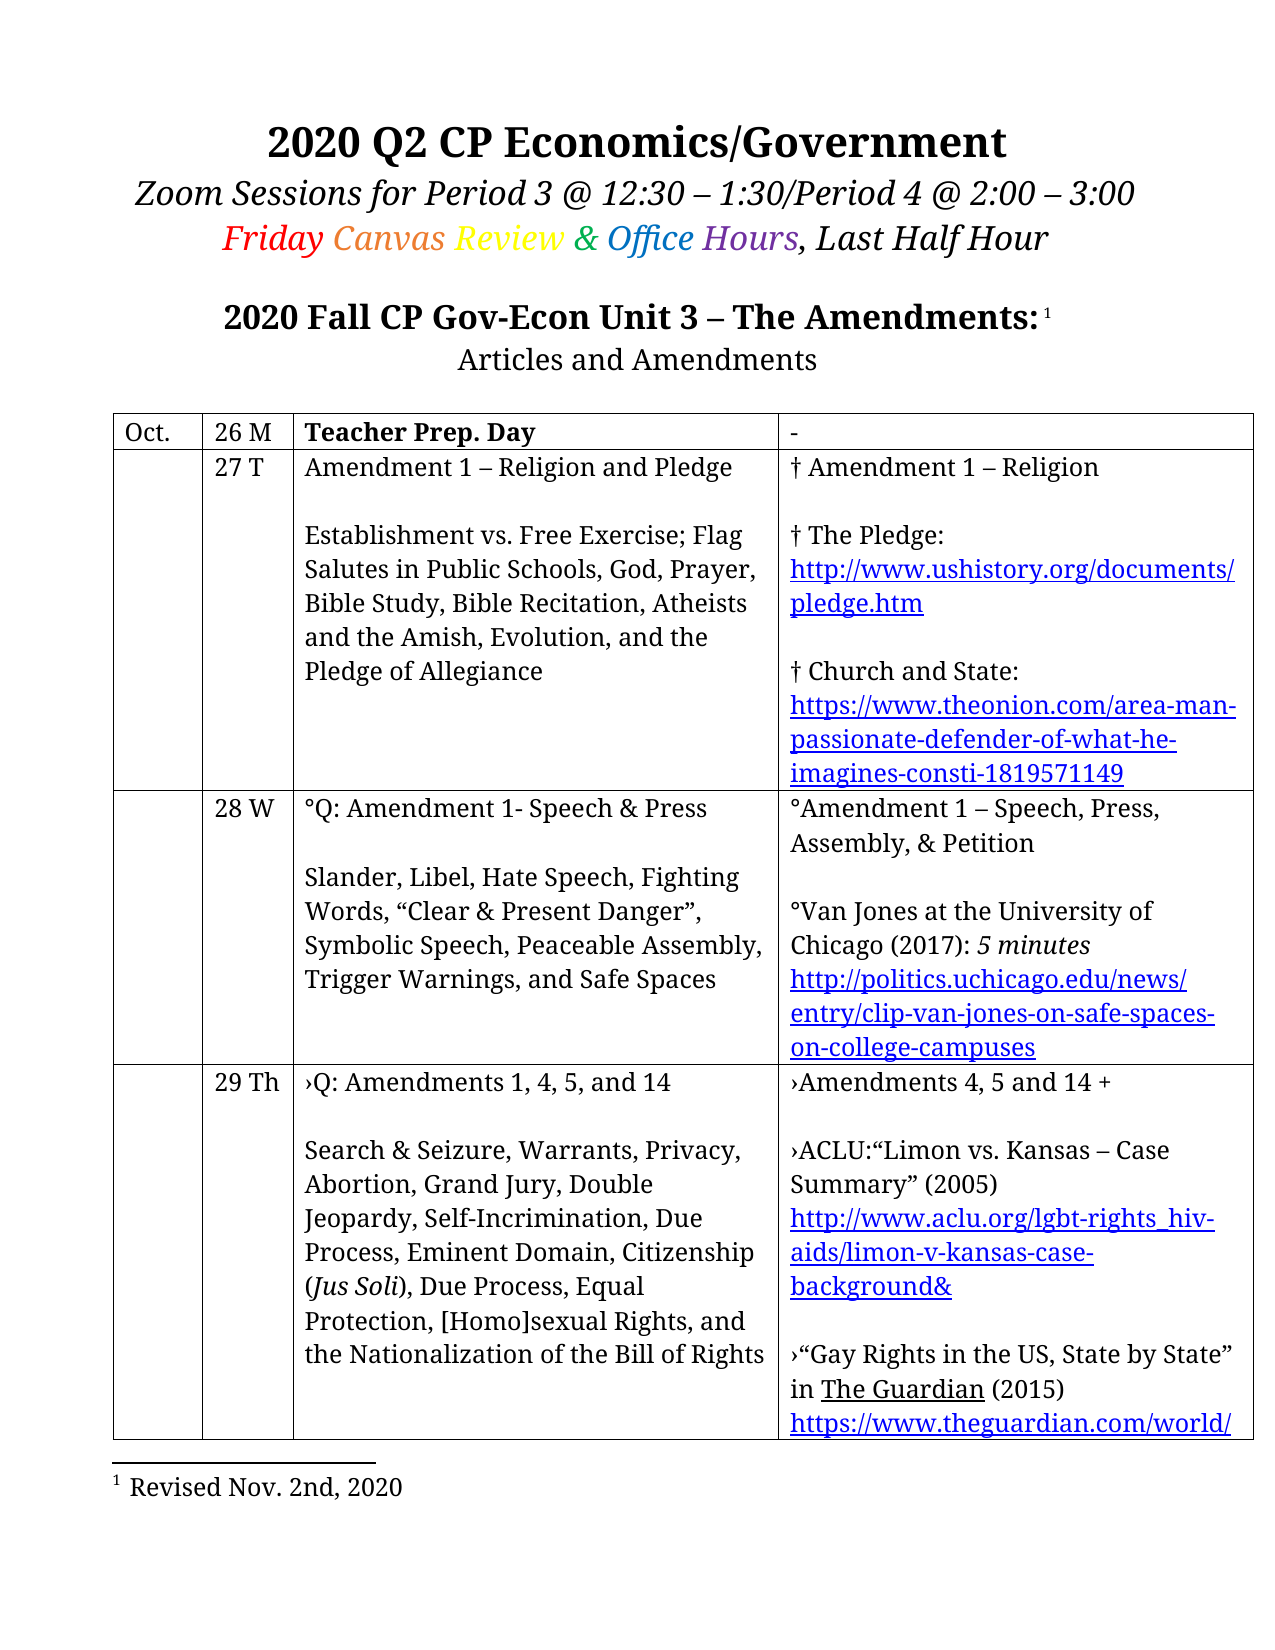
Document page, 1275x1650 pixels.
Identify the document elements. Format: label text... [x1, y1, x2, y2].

table_cell 28 W [203, 791, 293, 1064]
table_cell [114, 791, 202, 1064]
table_cell 29 Th [203, 1065, 293, 1439]
table_cell °Amendment 1 – Speech, Press, Assembly, & Petition °Van Jones at the University of Chicago (2017): 5 minutes http://politics.uchicago.edu/news/entry/clip-van-jones-on-safe-spaces-on-college-campuses [779, 791, 1253, 1064]
table_cell Amendment 1 – Religion and Pledge Establishment vs. Free Exercise; Flag Salutes in Public Schools, God, Prayer, Bible Study, Bible Recitation, Atheists and the Amish, Evolution, and the Pledge of Allegiance [294, 450, 778, 790]
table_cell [779, 1065, 1253, 1439]
table_header Oct. [114, 414, 202, 448]
text 2020 Q2 CP Economics/Government [112, 112, 1162, 169]
table_cell °Q: Amendment 1- Speech & Press Slander, Libel, Hate Speech, Fighting Words, “Clear & Present Danger”, Symbolic Speech, Peaceable Assembly, Trigger Warnings, and Safe Spaces [294, 791, 778, 1064]
table_cell [114, 450, 202, 790]
table_header 26 M [203, 414, 293, 448]
table_header Teacher Prep. Day [294, 414, 778, 448]
text Friday Canvas Review & Office Hours, Last Half Hour [112, 215, 1162, 260]
text Zoom Sessions for Period 3 @ 12:30 – 1:30/Period 4 @ 2:00 – 3:00 [112, 169, 1162, 215]
text Articles and Amendments [112, 339, 1162, 379]
table_header - [779, 414, 1253, 448]
text 2020 Fall CP Gov-Econ Unit 3 – The Amendments: [112, 294, 1162, 339]
table_cell [114, 1065, 202, 1439]
table_cell † Amendment 1 – Religion † The Pledge: http://www.ushistory.org/documents/pledge.htm † Church and State: https://www.theonion.com/area-man-passionate-defender-of-what-he-imagines-consti-1819571149 [779, 450, 1253, 790]
table_cell 27 T [203, 450, 293, 790]
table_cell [294, 1065, 778, 1439]
